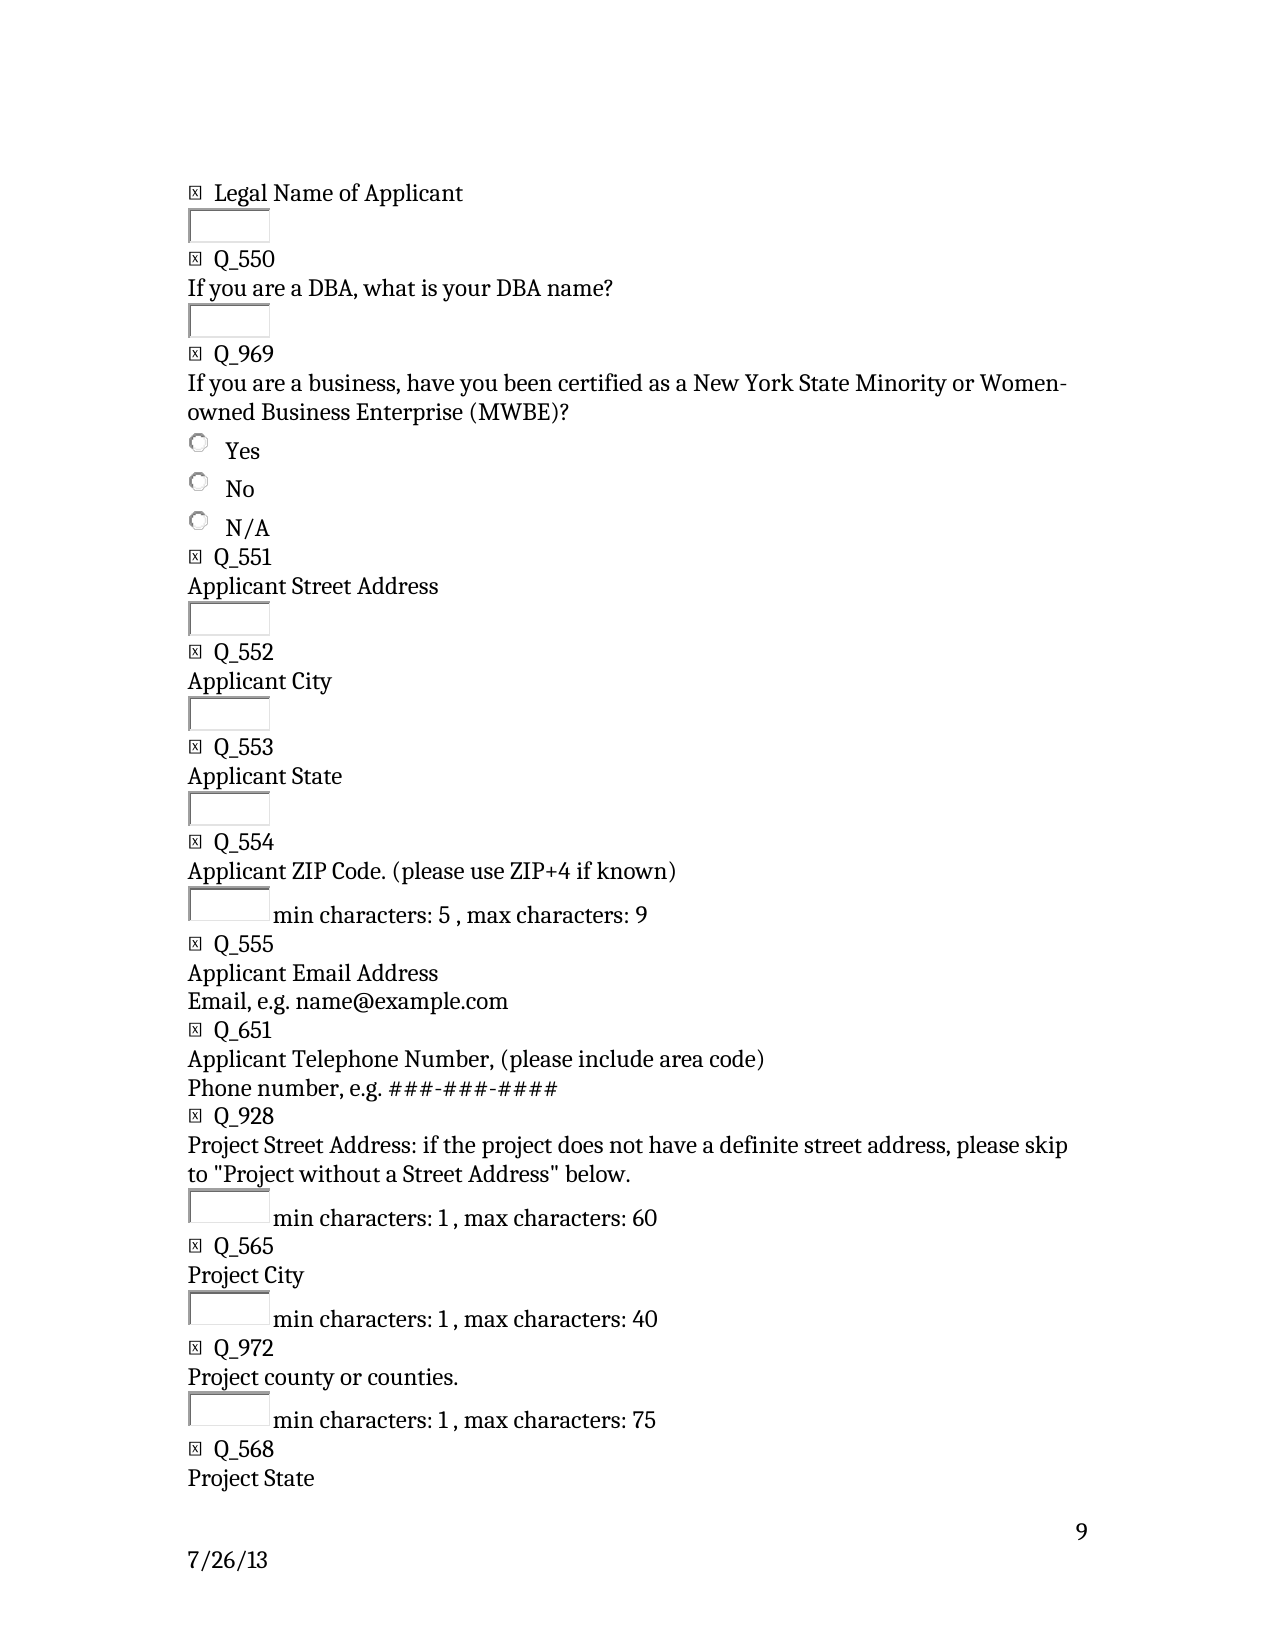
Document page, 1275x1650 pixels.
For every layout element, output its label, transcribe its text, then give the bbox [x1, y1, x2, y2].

text  Q_554 [187, 828, 1087, 857]
text  Q_972 [187, 1334, 1087, 1362]
text  Q_555 [187, 930, 1087, 958]
text Applicant Email Address [187, 958, 1087, 987]
text Project county or counties. [187, 1362, 1087, 1391]
text Phone number, e.g. ###-###-#### [187, 1073, 1087, 1102]
text If you are a business, have you been certified as a New York State Minority or Women-owned Business Enterprise (MWBE)? [187, 369, 1087, 426]
text min characters: 1 , max characters: 40 [187, 1290, 1087, 1334]
text Applicant State [187, 762, 1087, 791]
text min characters: 5 , max characters: 9 [187, 886, 1087, 930]
text Applicant Street Address [187, 572, 1087, 601]
text min characters: 1 , max characters: 75 [187, 1391, 1087, 1435]
text min characters: 1 , max characters: 60 [187, 1188, 1087, 1232]
text If you are a DBA, what is your DBA name? [187, 274, 1087, 303]
text  Q_969 [187, 340, 1087, 369]
text Applicant City [187, 667, 1087, 696]
text  Legal Name of Applicant [187, 179, 1087, 207]
text Project City [187, 1261, 1087, 1290]
text  Q_928 [187, 1102, 1087, 1131]
text  Q_552 [187, 638, 1087, 667]
text Applicant ZIP Code. (please use ZIP+4 if known) [187, 857, 1087, 886]
text Applicant Telephone Number, (please include area code) [187, 1045, 1087, 1073]
text Project State [187, 1464, 1087, 1492]
text Project Street Address: if the project does not have a definite street address, please skip to "Project without a Street Address" below. [187, 1131, 1087, 1188]
text  Q_568 [187, 1435, 1087, 1464]
text  Q_551 [187, 543, 1087, 572]
text Yes No N/A [187, 426, 1087, 543]
text  Q_553 [187, 733, 1087, 762]
text  Q_550 [187, 245, 1087, 274]
text Email, e.g. name@example.com [187, 987, 1087, 1016]
text  Q_651 [187, 1016, 1087, 1045]
text  Q_565 [187, 1232, 1087, 1261]
